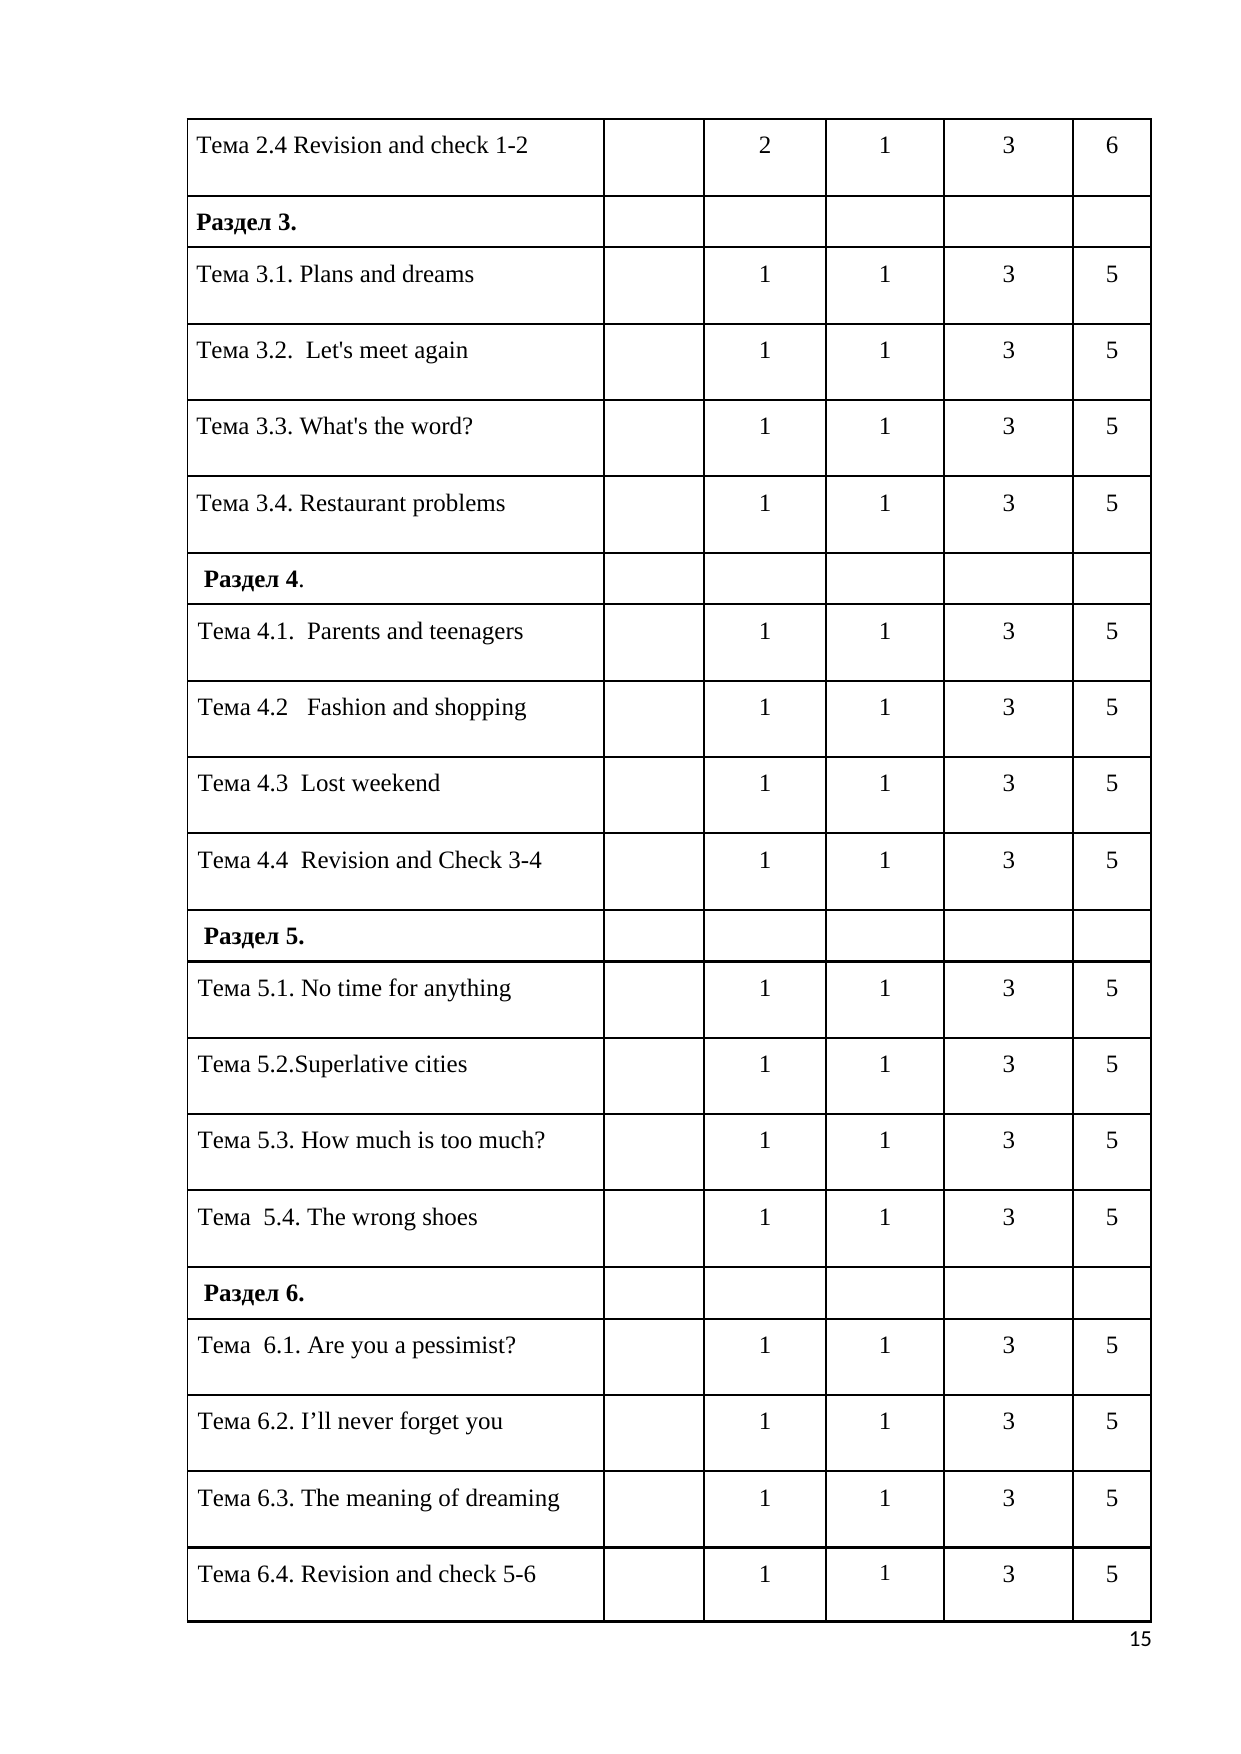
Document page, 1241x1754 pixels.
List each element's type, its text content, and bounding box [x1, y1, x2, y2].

table_cell [605, 1396, 703, 1470]
table_cell Тема 5.1. No time for anything [188, 963, 603, 1037]
table_cell 1 [827, 1039, 943, 1113]
table_cell 5 [1074, 1472, 1150, 1546]
table_cell 1 [705, 325, 825, 399]
table_cell [605, 682, 703, 756]
table_cell 1 [705, 682, 825, 756]
table_cell 2 [705, 120, 825, 194]
table_cell [605, 120, 703, 194]
table_cell Раздел 6. [188, 1268, 603, 1317]
table_cell [1074, 197, 1150, 246]
table_cell 1 [827, 1396, 943, 1470]
table_cell [605, 605, 703, 679]
table_cell [1074, 911, 1150, 960]
table_cell 3 [945, 1549, 1072, 1620]
table_cell 1 [705, 834, 825, 909]
table_cell 1 [705, 1396, 825, 1470]
table_cell 1 [827, 477, 943, 552]
table_cell 3 [945, 248, 1072, 322]
table_cell 3 [945, 1396, 1072, 1470]
table_cell 3 [945, 325, 1072, 399]
table_cell 1 [705, 1115, 825, 1189]
table_cell 1 [827, 325, 943, 399]
table_cell Тема 4.1. Parents and teenagers [188, 605, 603, 679]
table_cell [705, 197, 825, 246]
table_cell [705, 1268, 825, 1317]
table_cell [1074, 1268, 1150, 1317]
table_cell 1 [827, 401, 943, 475]
table_cell 3 [945, 758, 1072, 832]
table_cell 5 [1074, 1320, 1150, 1394]
table_cell 3 [945, 1472, 1072, 1546]
table_cell [945, 554, 1072, 603]
table_cell 5 [1074, 682, 1150, 756]
table_cell 1 [705, 605, 825, 679]
table_cell 1 [705, 401, 825, 475]
table_cell Раздел 3. [188, 197, 603, 246]
table_cell 5 [1074, 1115, 1150, 1189]
table_cell [705, 911, 825, 960]
table_cell 5 [1074, 477, 1150, 552]
table_cell 1 [705, 963, 825, 1037]
table_cell [605, 325, 703, 399]
table_cell Тема 4.3 Lost weekend [188, 758, 603, 832]
table_cell Раздел 5. [188, 911, 603, 960]
table_cell [605, 248, 703, 322]
table_cell Тема 3.4. Restaurant problems [188, 477, 603, 552]
table_cell [605, 963, 703, 1037]
table_cell [1074, 554, 1150, 603]
table_cell 5 [1074, 963, 1150, 1037]
table_cell Тема 3.1. Plans and dreams [188, 248, 603, 322]
table_cell Тема 4.2 Fashion and shopping [188, 682, 603, 756]
table_cell 3 [945, 401, 1072, 475]
table_cell [605, 911, 703, 960]
table_cell [605, 401, 703, 475]
table_cell 1 [705, 1191, 825, 1266]
table_cell 5 [1074, 1396, 1150, 1470]
table_cell [827, 911, 943, 960]
table_cell Тема 5.3. How much is too much? [188, 1115, 603, 1189]
table_cell 1 [827, 1472, 943, 1546]
table_cell Тема 3.2. Let's meet again [188, 325, 603, 399]
table_cell 1 [827, 120, 943, 194]
table_cell 3 [945, 682, 1072, 756]
table_cell 1 [827, 682, 943, 756]
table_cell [188, 1549, 603, 1620]
table_cell [605, 1268, 703, 1317]
table_cell 5 [1074, 1549, 1150, 1620]
table_cell [945, 197, 1072, 246]
table_cell [605, 1549, 703, 1620]
table_cell 1 [827, 758, 943, 832]
table_cell Тема 6.3. The meaning of dreaming [188, 1472, 603, 1546]
table_cell 1 [827, 248, 943, 322]
table_cell 1 [827, 834, 943, 909]
table_cell [605, 477, 703, 552]
table_cell 5 [1074, 1191, 1150, 1266]
table_cell 1 [827, 1191, 943, 1266]
table_cell [605, 1115, 703, 1189]
table_cell 3 [945, 1320, 1072, 1394]
table_cell 1 [705, 1549, 825, 1620]
table_cell [945, 1268, 1072, 1317]
table_cell [605, 1320, 703, 1394]
table_cell 1 [827, 605, 943, 679]
table_cell 1 [705, 1472, 825, 1546]
table_cell 3 [945, 963, 1072, 1037]
table_cell Тема 3.3. What's the word? [188, 401, 603, 475]
table_cell [705, 554, 825, 603]
table_cell [605, 834, 703, 909]
table_cell 5 [1074, 325, 1150, 399]
table_cell 1 [827, 1320, 943, 1394]
table_cell [945, 911, 1072, 960]
table_cell [605, 197, 703, 246]
table_cell 1 [827, 1115, 943, 1189]
table_cell 5 [1074, 248, 1150, 322]
table_cell 3 [945, 1115, 1072, 1189]
table_cell Раздел 4. [188, 554, 603, 603]
table_cell 5 [1074, 1039, 1150, 1113]
table_cell 3 [945, 605, 1072, 679]
table_cell 1 [705, 1039, 825, 1113]
table_cell [605, 1472, 703, 1546]
table_cell Тема 5.4. The wrong shoes [188, 1191, 603, 1266]
table_cell 1 [705, 477, 825, 552]
table_cell 3 [945, 834, 1072, 909]
table_cell 3 [945, 1039, 1072, 1113]
table_cell Тема 6.1. Are you a pessimist? [188, 1320, 603, 1394]
table_cell 1 [705, 248, 825, 322]
table_cell 5 [1074, 758, 1150, 832]
table_cell 5 [1074, 834, 1150, 909]
table_cell 5 [1074, 605, 1150, 679]
table_cell 3 [945, 477, 1072, 552]
table_cell 6 [1074, 120, 1150, 194]
table_cell 1 [827, 1549, 943, 1620]
table_cell Тема 5.2.Superlative cities [188, 1039, 603, 1113]
table_cell [605, 554, 703, 603]
table_cell [605, 1191, 703, 1266]
table_cell 5 [1074, 401, 1150, 475]
table_cell 3 [945, 1191, 1072, 1266]
table_cell 3 [945, 120, 1072, 194]
table_cell 1 [705, 758, 825, 832]
table_cell [605, 758, 703, 832]
table_cell [827, 1268, 943, 1317]
table_cell 1 [705, 1320, 825, 1394]
table_cell Тема 2.4 Revision and check 1-2 [188, 120, 603, 194]
table_cell [827, 197, 943, 246]
table_cell [827, 554, 943, 603]
table_cell Тема 4.4 Revision and Check 3-4 [188, 834, 603, 909]
table_cell 1 [827, 963, 943, 1037]
table_cell Тема 6.2. I’ll never forget you [188, 1396, 603, 1470]
table_cell [605, 1039, 703, 1113]
